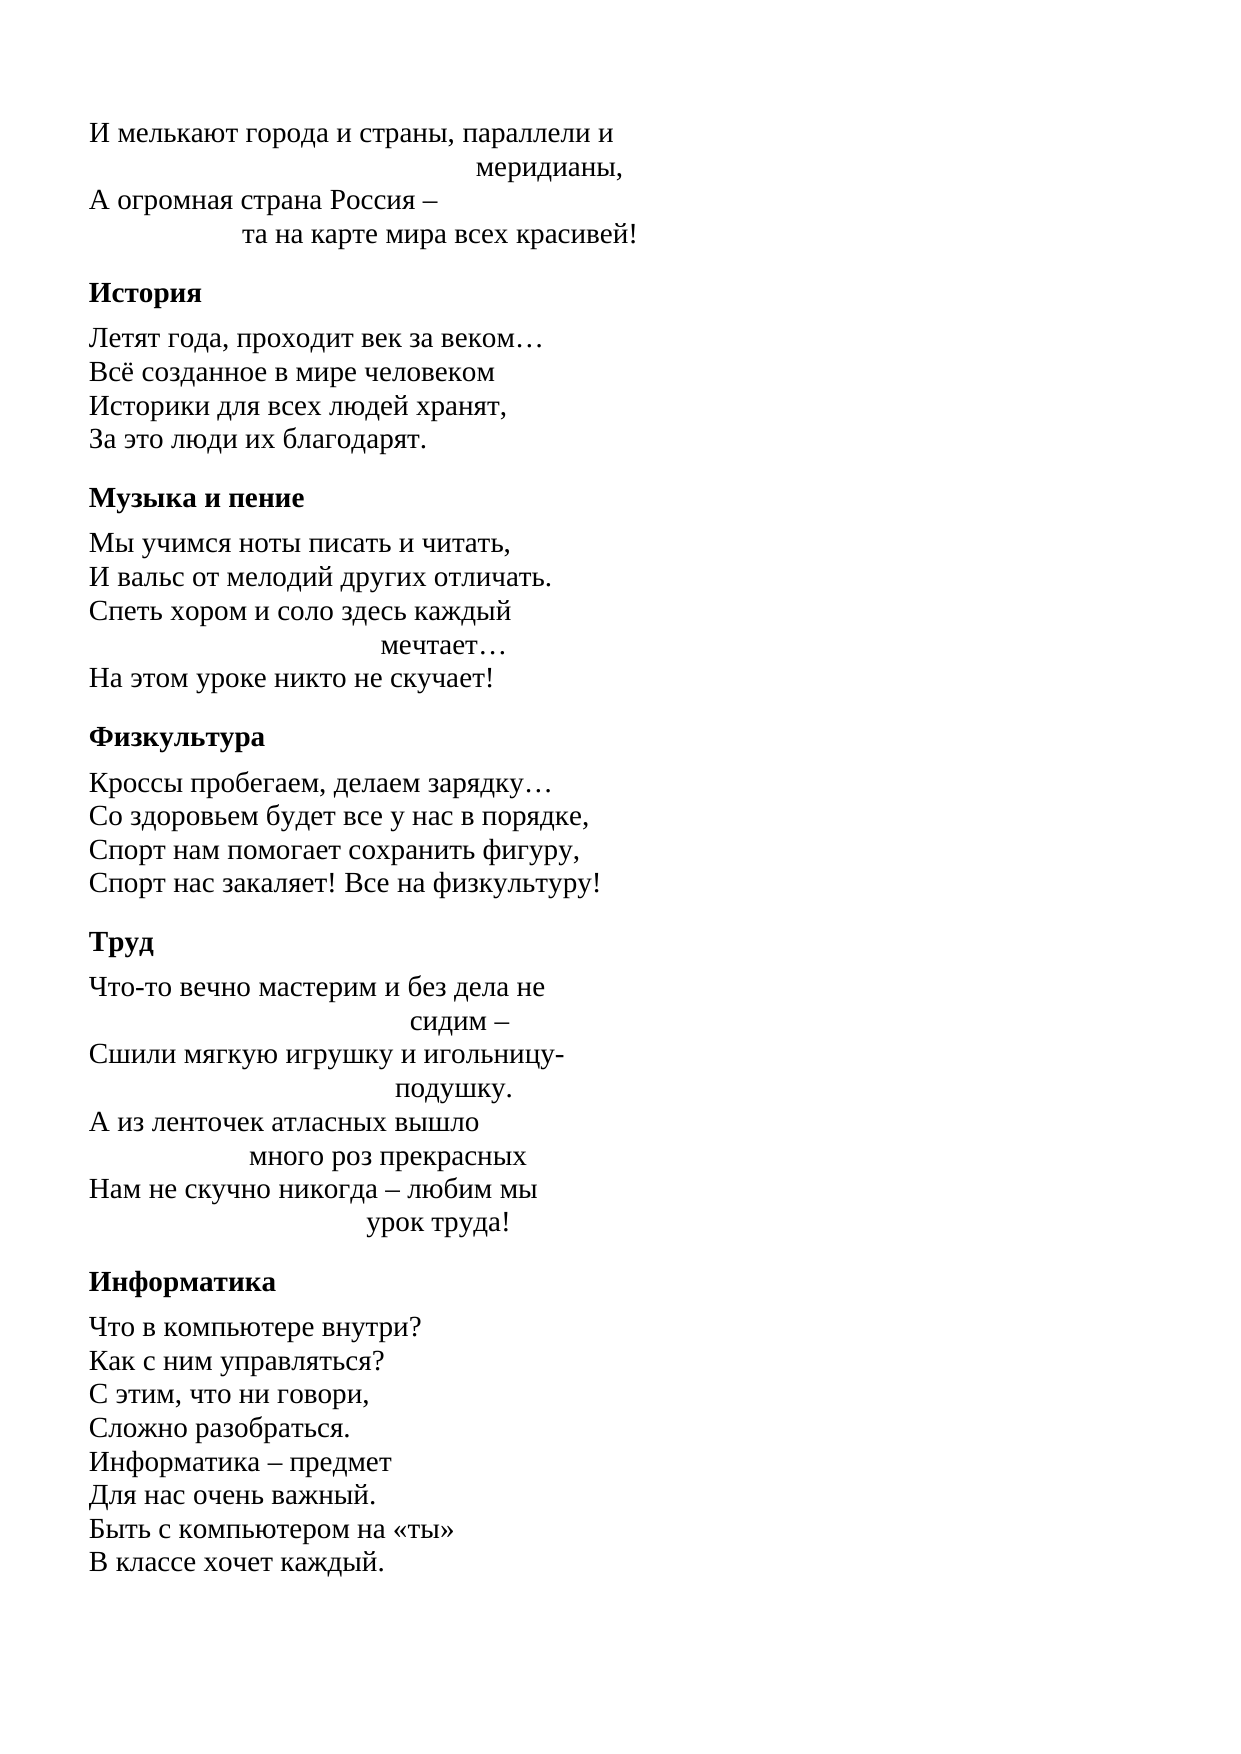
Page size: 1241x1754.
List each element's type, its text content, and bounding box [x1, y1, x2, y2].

text И мелькают города и страны, параллели и [77, 115, 613, 149]
text С этим, что ни говори, Сложно разобраться. Информатика – предмет Для нас очень важный. [89, 1377, 393, 1511]
text Что-то вечно мастерим и без дела не [89, 970, 1163, 1004]
text та на карте мира всех красивей! [242, 216, 1163, 250]
text меридианы, [77, 149, 623, 183]
subtitle История [89, 275, 1163, 309]
subtitle Физкультура [89, 719, 1163, 753]
text Что в компьютере внутри? Как с ним управляться? [89, 1309, 423, 1377]
text Летят года, проходит век за веком… Всё созданное в мире человеком [89, 321, 546, 388]
text Историки для всех людей хранят, За это люди их благодарят. [89, 388, 509, 455]
text Мы учимся ноты писать и читать, [89, 526, 1163, 559]
text И вальс от мелодий других отличать. [89, 559, 1163, 593]
text А огромная страна Россия – [89, 183, 1163, 216]
text А из ленточек атласных вышло [89, 1104, 1163, 1138]
subtitle Труд [89, 924, 1163, 958]
text сидим – [409, 1004, 1163, 1037]
text Кроссы пробегаем, делаем зарядку… [89, 765, 1163, 798]
text Со здоровьем будет все у нас в порядке, Спорт нам помогает сохранить фигуру, Спорт нас закаляет! Все на физкультуру! [89, 798, 602, 899]
text урок труда! [366, 1205, 1163, 1239]
subtitle Информатика [89, 1264, 1163, 1298]
text Быть с компьютером на «ты» В классе хочет каждый. [89, 1511, 456, 1578]
text мечтает… На этом уроке никто не скучает! [89, 627, 509, 694]
text много роз прекрасных Нам не скучно никогда – любим мы [89, 1138, 538, 1205]
text Спеть хором и соло здесь каждый [89, 593, 1163, 627]
subtitle Музыка и пение [89, 481, 1163, 514]
text Сшили мягкую игрушку и игольницу- [89, 1037, 1163, 1071]
text подушку. [395, 1071, 1163, 1104]
